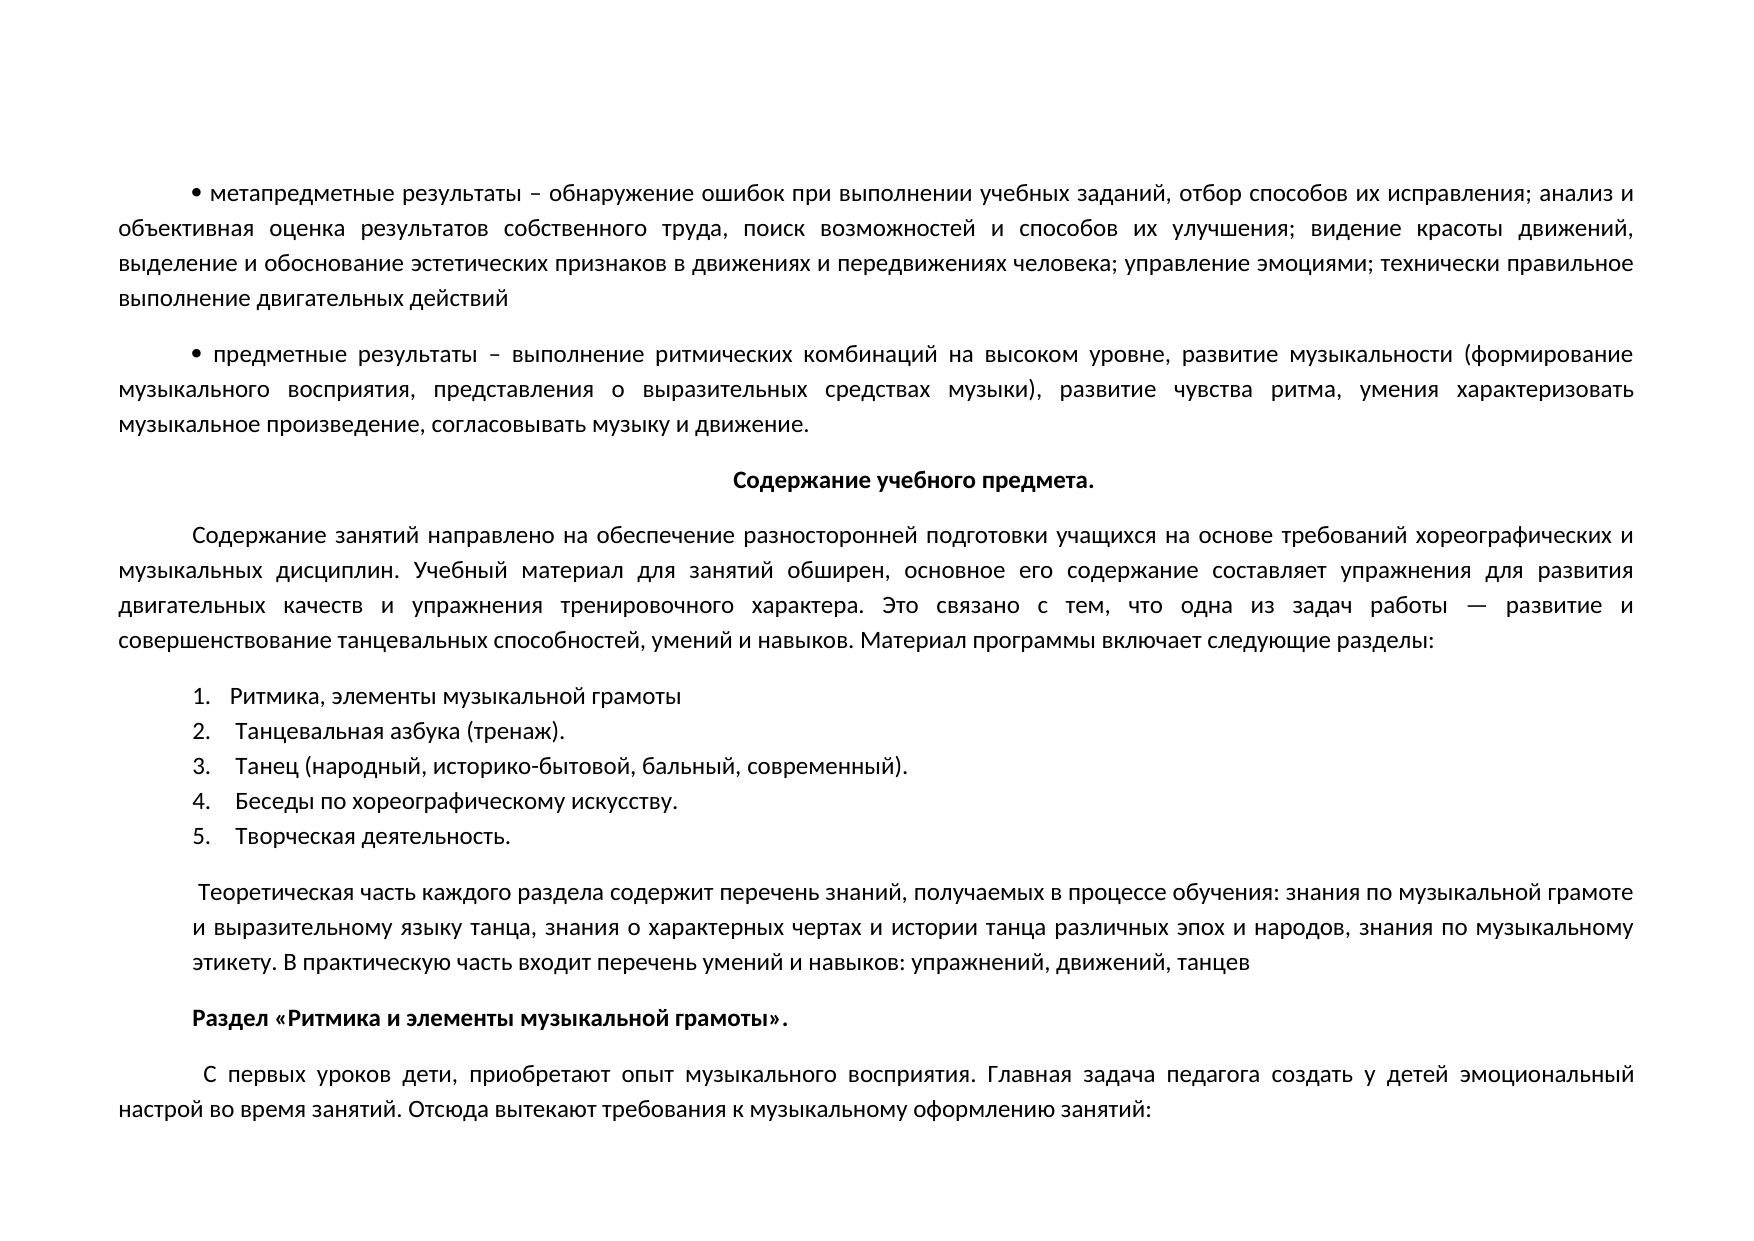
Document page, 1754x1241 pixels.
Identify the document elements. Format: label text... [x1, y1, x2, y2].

text Содержание учебного предмета. [118, 464, 1636, 494]
list Ритмика, элементы музыкальной грамоты [192, 681, 1636, 711]
text метапредметные результаты – обнаружение ошибок при выполнении учебных заданий, отбор способов их исправления; анализ и объективная оценка результатов собственного труда, поиск возможностей и способов их улучшения; видение красоты движений, выделение и обоснование эстетических признаков в движениях и передвижениях человека; управление эмоциями; технически правильное выполнение двигательных действий [118, 177, 1636, 313]
list Танец (народный, историко-бытовой, бальный, современный). [192, 751, 1636, 781]
text Теоретическая часть каждого раздела содержит перечень знаний, получаемых в процессе обучения: знания по музыкальной грамоте и выразительному языку танца, знания о характерных чертах и истории танца различных эпох и народов, знания по музыкальному этикету. В практическую часть входит перечень умений и навыков: упражнений, движений, танцев [192, 876, 1636, 977]
list Творческая деятельность. [192, 821, 1636, 851]
list Танцевальная азбука (тренаж). [192, 716, 1636, 746]
text предметные результаты – выполнение ритмических комбинаций на высоком уровне, развитие музыкальности (формирование музыкального восприятия, представления о выразительных средствах музыки), развитие чувства ритма, умения характеризовать музыкальное произведение, согласовывать музыку и движение. [118, 338, 1636, 438]
text С первых уроков дети, приобретают опыт музыкального восприятия. Главная задача педагога создать у детей эмоциональный настрой во время занятий. Отсюда вытекают требования к музыкальному оформлению занятий: [118, 1058, 1636, 1123]
text Содержание занятий направлено на обеспечение разносторонней подготовки учащихся на основе требований хореографических и музыкальных дисциплин. Учебный материал для занятий обширен, основное его содержание составляет упражнения для развития двигательных качеств и упражнения тренировочного характера. Это связано с тем, что одна из задач работы — развитие и совершенствование танцевальных способностей, умений и навыков. Материал программы включает следующие разделы: [118, 520, 1636, 655]
list Беседы по хореографическому искусству. [192, 786, 1636, 816]
text Раздел «Ритмика и элементы музыкальной грамоты». [118, 1002, 1636, 1033]
